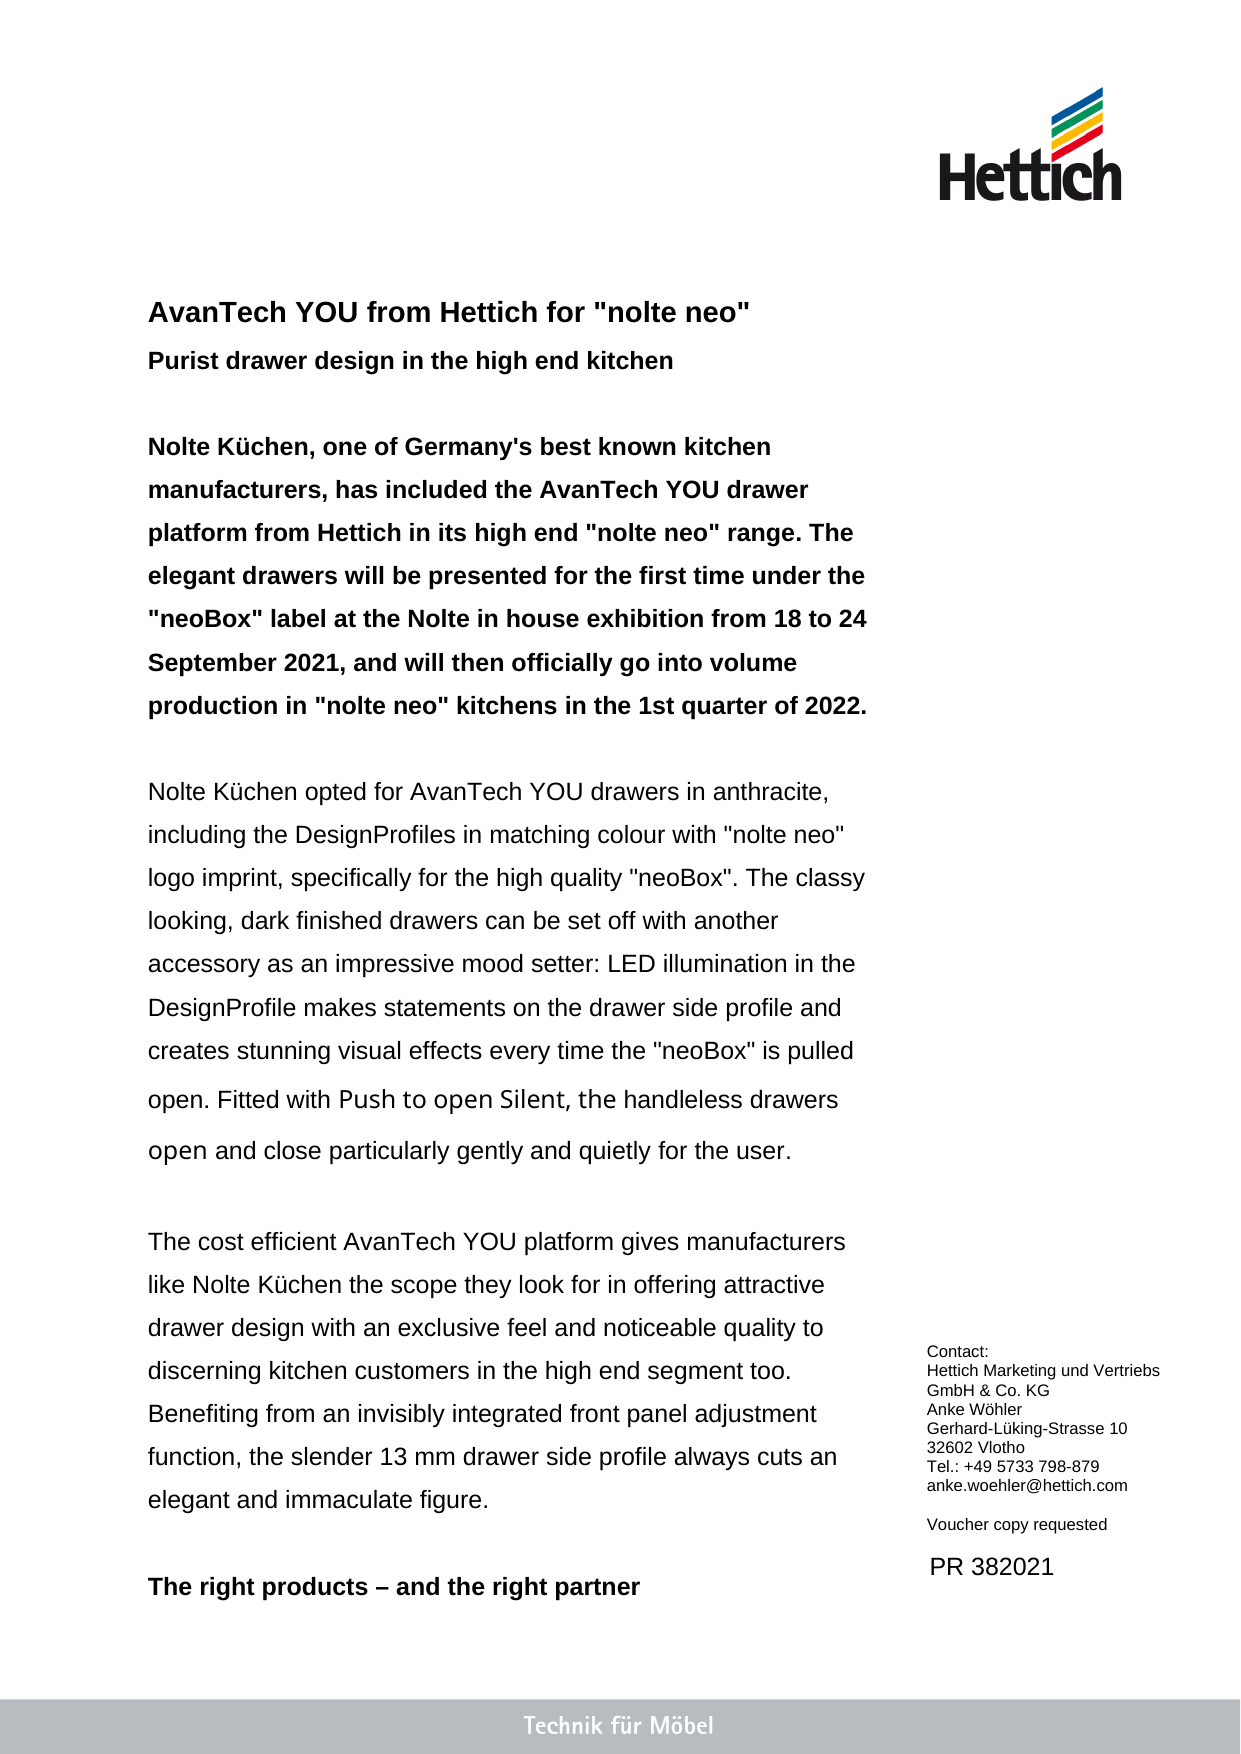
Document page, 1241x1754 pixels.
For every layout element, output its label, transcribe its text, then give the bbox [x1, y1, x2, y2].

text Purist drawer design in the high end kitchen [148, 346, 886, 374]
text Nolte Küchen opted for AvanTech YOU drawers in anthracite, including the DesignProfiles in matching colour with "nolte neo" logo imprint, specifically for the high quality "neoBox". The classy looking, dark finished drawers can be set off with another accessory as an impressive mood setter: LED illumination in the DesignProfile makes statements on the drawer side profile and creates stunning visual effects every time the "neoBox" is pulled open. Fitted with Push to open Silent, the handleless drawers open and close particularly gently and quietly for the user. [148, 777, 886, 1166]
text The right products – and the right partner [148, 1572, 886, 1600]
text The cost efficient AvanTech YOU platform gives manufacturers like Nolte Küchen the scope they look for in offering attractive drawer design with an exclusive feel and noticeable quality to discerning kitchen customers in the high end segment too. Benefiting from an invisibly integrated front panel adjustment function, the slender 13 mm drawer side profile always cuts an elegant and immaculate figure. [148, 1227, 886, 1514]
picture [0, 1636, 1241, 1754]
picture [0, 6, 1241, 263]
text Nolte Küchen, one of Germany's best known kitchen manufacturers, has included the AvanTech YOU drawer platform from Hettich in its high end "nolte neo" range. The elegant drawers will be presented for the first time under the "neoBox" label at the Nolte in house exhibition from 18 to 24 September 2021, and will then officially go into volume production in "nolte neo" kitchens in the 1st quarter of 2022. [148, 432, 886, 719]
text AvanTech YOU from Hettich for "nolte neo" [148, 295, 886, 329]
